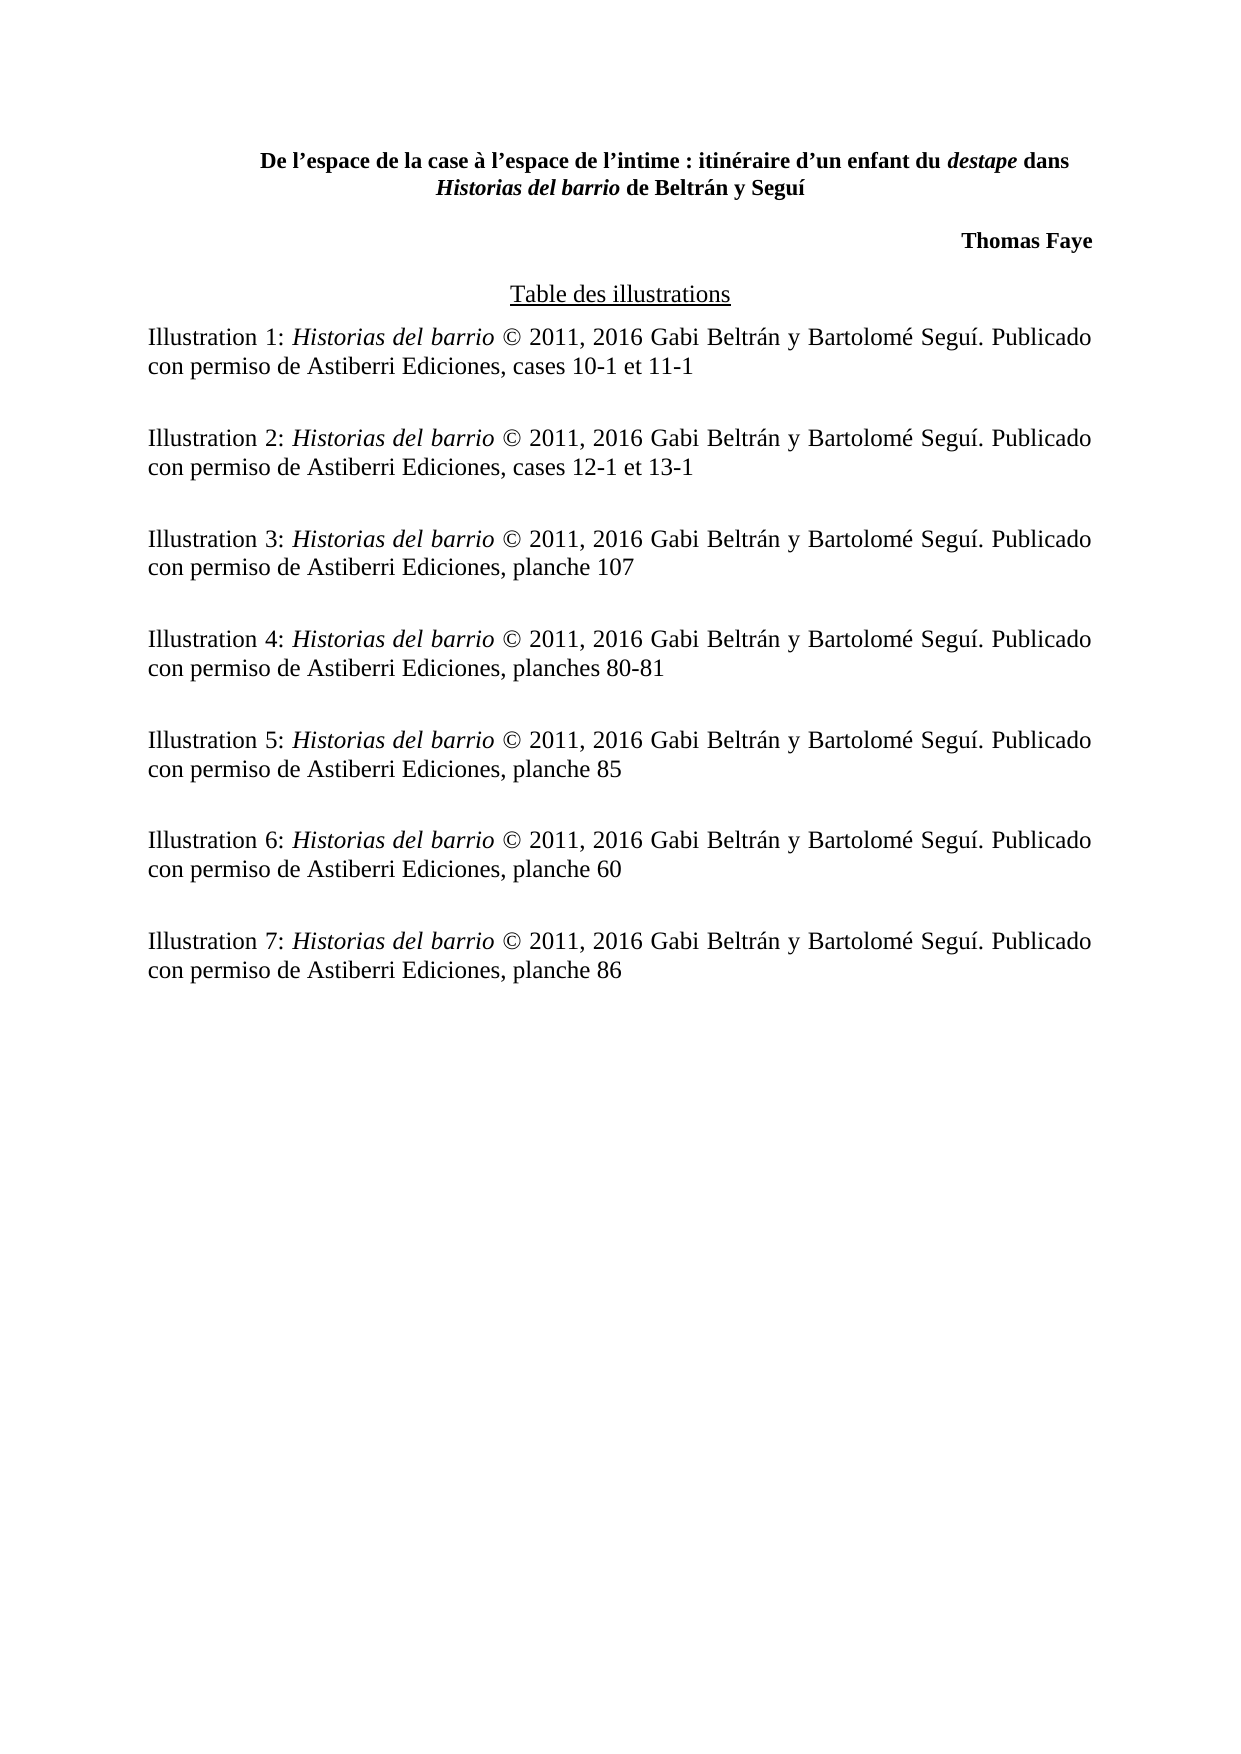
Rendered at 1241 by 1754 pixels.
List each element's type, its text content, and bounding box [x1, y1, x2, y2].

text De l’espace de la case à l’espace de l’intime : itinéraire d’un enfant du destape dans Historias del barrio de Beltrán y Seguí [148, 148, 1093, 200]
text Thomas Faye [148, 227, 1093, 253]
text Illustration 4: Historias del barrio © 2011, 2016 Gabi Beltrán y Bartolomé Seguí. Publicado con permiso de Astiberri Ediciones, planches 80-81 [148, 624, 1093, 682]
text Illustration 1: Historias del barrio © 2011, 2016 Gabi Beltrán y Bartolomé Seguí. Publicado con permiso de Astiberri Ediciones, cases 10-1 et 11-1 [148, 322, 1093, 380]
text Illustration 6: Historias del barrio © 2011, 2016 Gabi Beltrán y Bartolomé Seguí. Publicado con permiso de Astiberri Ediciones, planche 60 [148, 826, 1093, 883]
text Table des illustrations [148, 279, 1093, 308]
text Illustration 3: Historias del barrio © 2011, 2016 Gabi Beltrán y Bartolomé Seguí. Publicado con permiso de Astiberri Ediciones, planche 107 [148, 524, 1093, 581]
text Illustration 7: Historias del barrio © 2011, 2016 Gabi Beltrán y Bartolomé Seguí. Publicado con permiso de Astiberri Ediciones, planche 86 [148, 926, 1093, 984]
text Illustration 5: Historias del barrio © 2011, 2016 Gabi Beltrán y Bartolomé Seguí. Publicado con permiso de Astiberri Ediciones, planche 85 [148, 725, 1093, 782]
text Illustration 2: Historias del barrio © 2011, 2016 Gabi Beltrán y Bartolomé Seguí. Publicado con permiso de Astiberri Ediciones, cases 12-1 et 13-1 [148, 423, 1093, 481]
